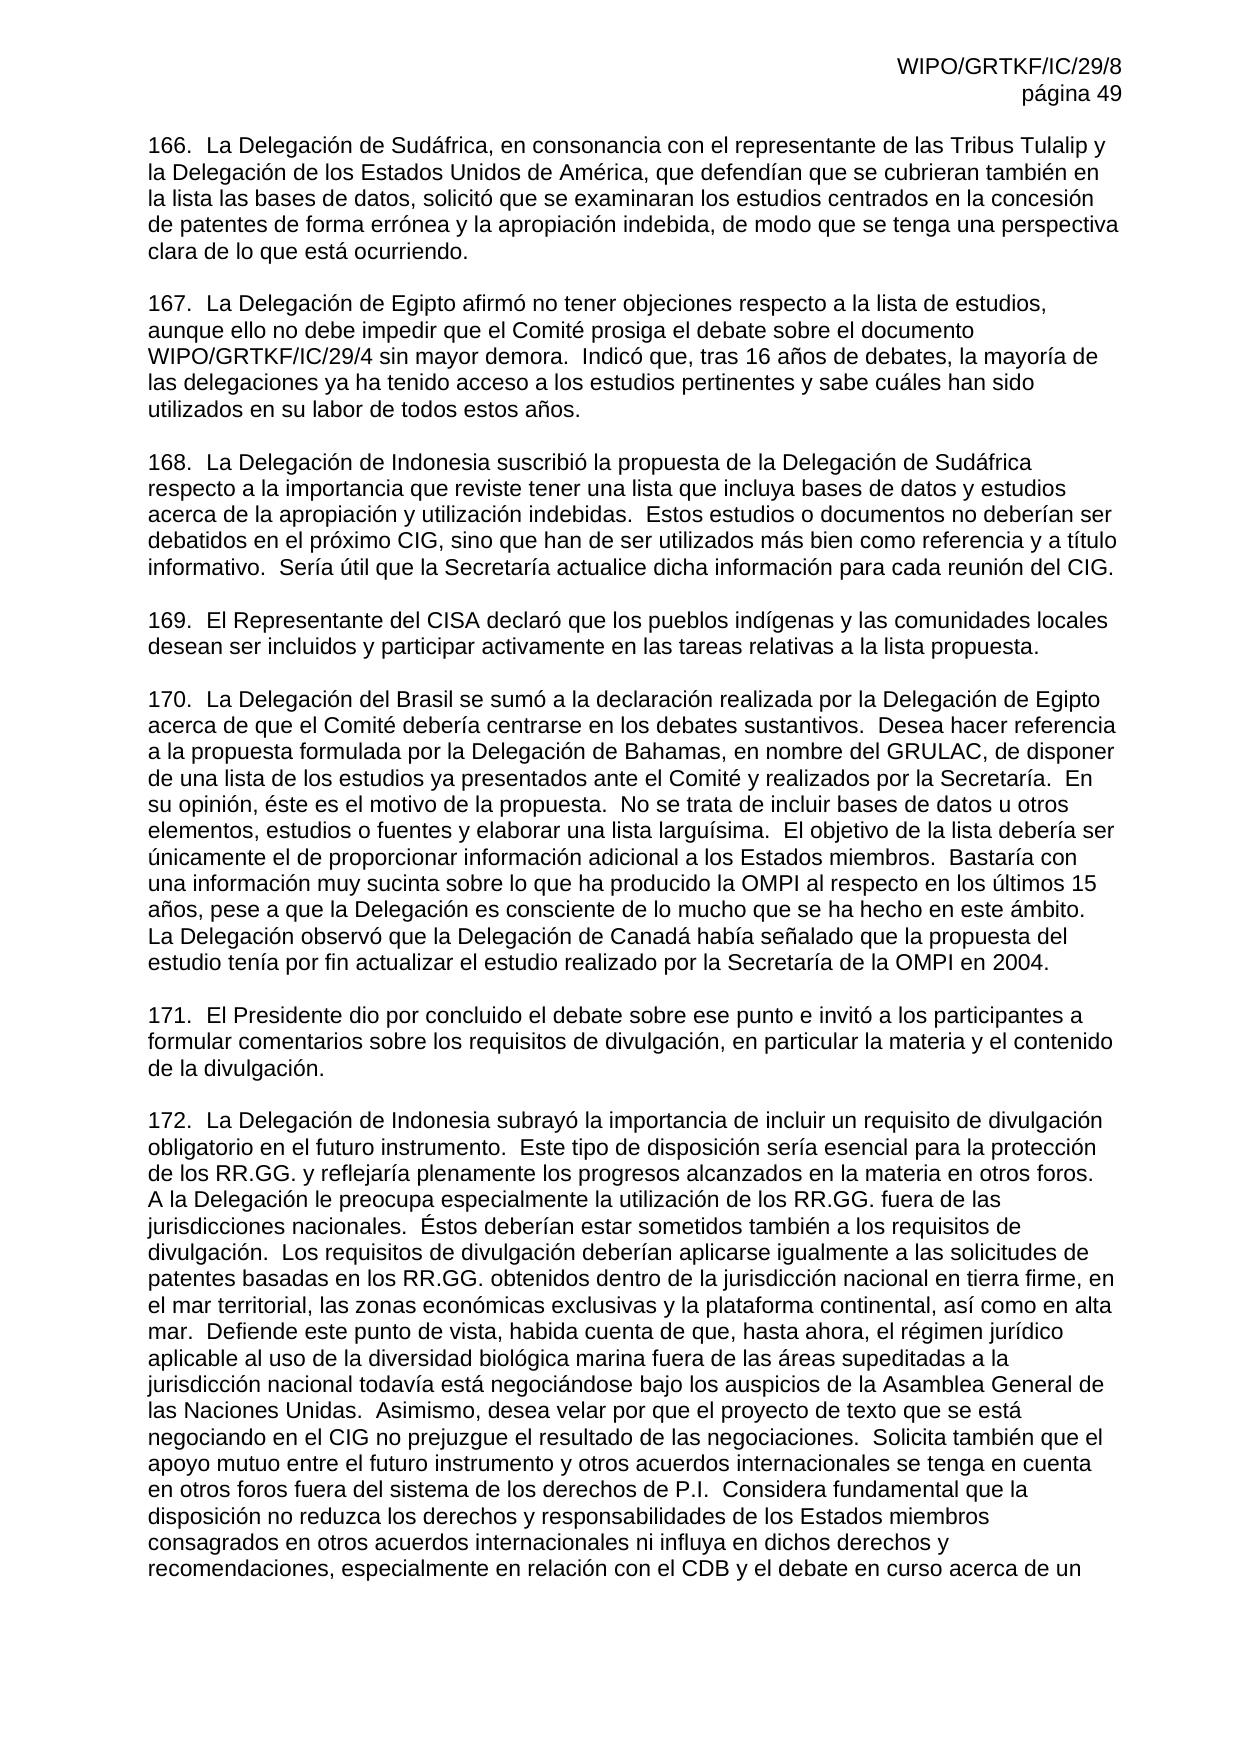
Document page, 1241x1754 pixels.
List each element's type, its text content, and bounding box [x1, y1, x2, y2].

list El Representante del CISA declaró que los pueblos indígenas y las comunidades locales desean ser incluidos y participar activamente en las tareas relativas a la lista propuesta. [148, 607, 1122, 659]
list El Presidente dio por concluido el debate sobre ese punto e invitó a los participantes a formular comentarios sobre los requisitos de divulgación, en particular la materia y el contenido de la divulgación. [148, 1002, 1122, 1081]
list La Delegación del Brasil se sumó a la declaración realizada por la Delegación de Egipto acerca de que el Comité debería centrarse en los debates sustantivos. Desea hacer referencia a la propuesta formulada por la Delegación de Bahamas, en nombre del GRULAC, de disponer de una lista de los estudios ya presentados ante el Comité y realizados por la Secretaría. En su opinión, éste es el motivo de la propuesta. No se trata de incluir bases de datos u otros elementos, estudios o fuentes y elaborar una lista larguísima. El objetivo de la lista debería ser únicamente el de proporcionar información adicional a los Estados miembros. Bastaría con una información muy sucinta sobre lo que ha producido la OMPI al respecto en los últimos 15 años, pese a que la Delegación es consciente de lo mucho que se ha hecho en este ámbito. La Delegación observó que la Delegación de Canadá había señalado que la propuesta del estudio tenía por fin actualizar el estudio realizado por la Secretaría de la OMPI en 2004. [148, 686, 1122, 976]
list La Delegación de Egipto afirmó no tener objeciones respecto a la lista de estudios, aunque ello no debe impedir que el Comité prosiga el debate sobre el documento WIPO/GRTKF/IC/29/4 sin mayor demora. Indicó que, tras 16 años de debates, la mayoría de las delegaciones ya ha tenido acceso a los estudios pertinentes y sabe cuáles han sido utilizados en su labor de todos estos años. [148, 290, 1122, 422]
list La Delegación de Indonesia suscribió la propuesta de la Delegación de Sudáfrica respecto a la importancia que reviste tener una lista que incluya bases de datos y estudios acerca de la apropiación y utilización indebidas. Estos estudios o documentos no deberían ser debatidos en el próximo CIG, sino que han de ser utilizados más bien como referencia y a título informativo. Sería útil que la Secretaría actualice dicha información para cada reunión del CIG. [148, 448, 1122, 580]
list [148, 1107, 1122, 1582]
list La Delegación de Sudáfrica, en consonancia con el representante de las Tribus Tulalip y la Delegación de los Estados Unidos de América, que defendían que se cubrieran también en la lista las bases de datos, solicitó que se examinaran los estudios centrados en la concesión de patentes de forma errónea y la apropiación indebida, de modo que se tenga una perspectiva clara de lo que está ocurriendo. [148, 132, 1122, 264]
